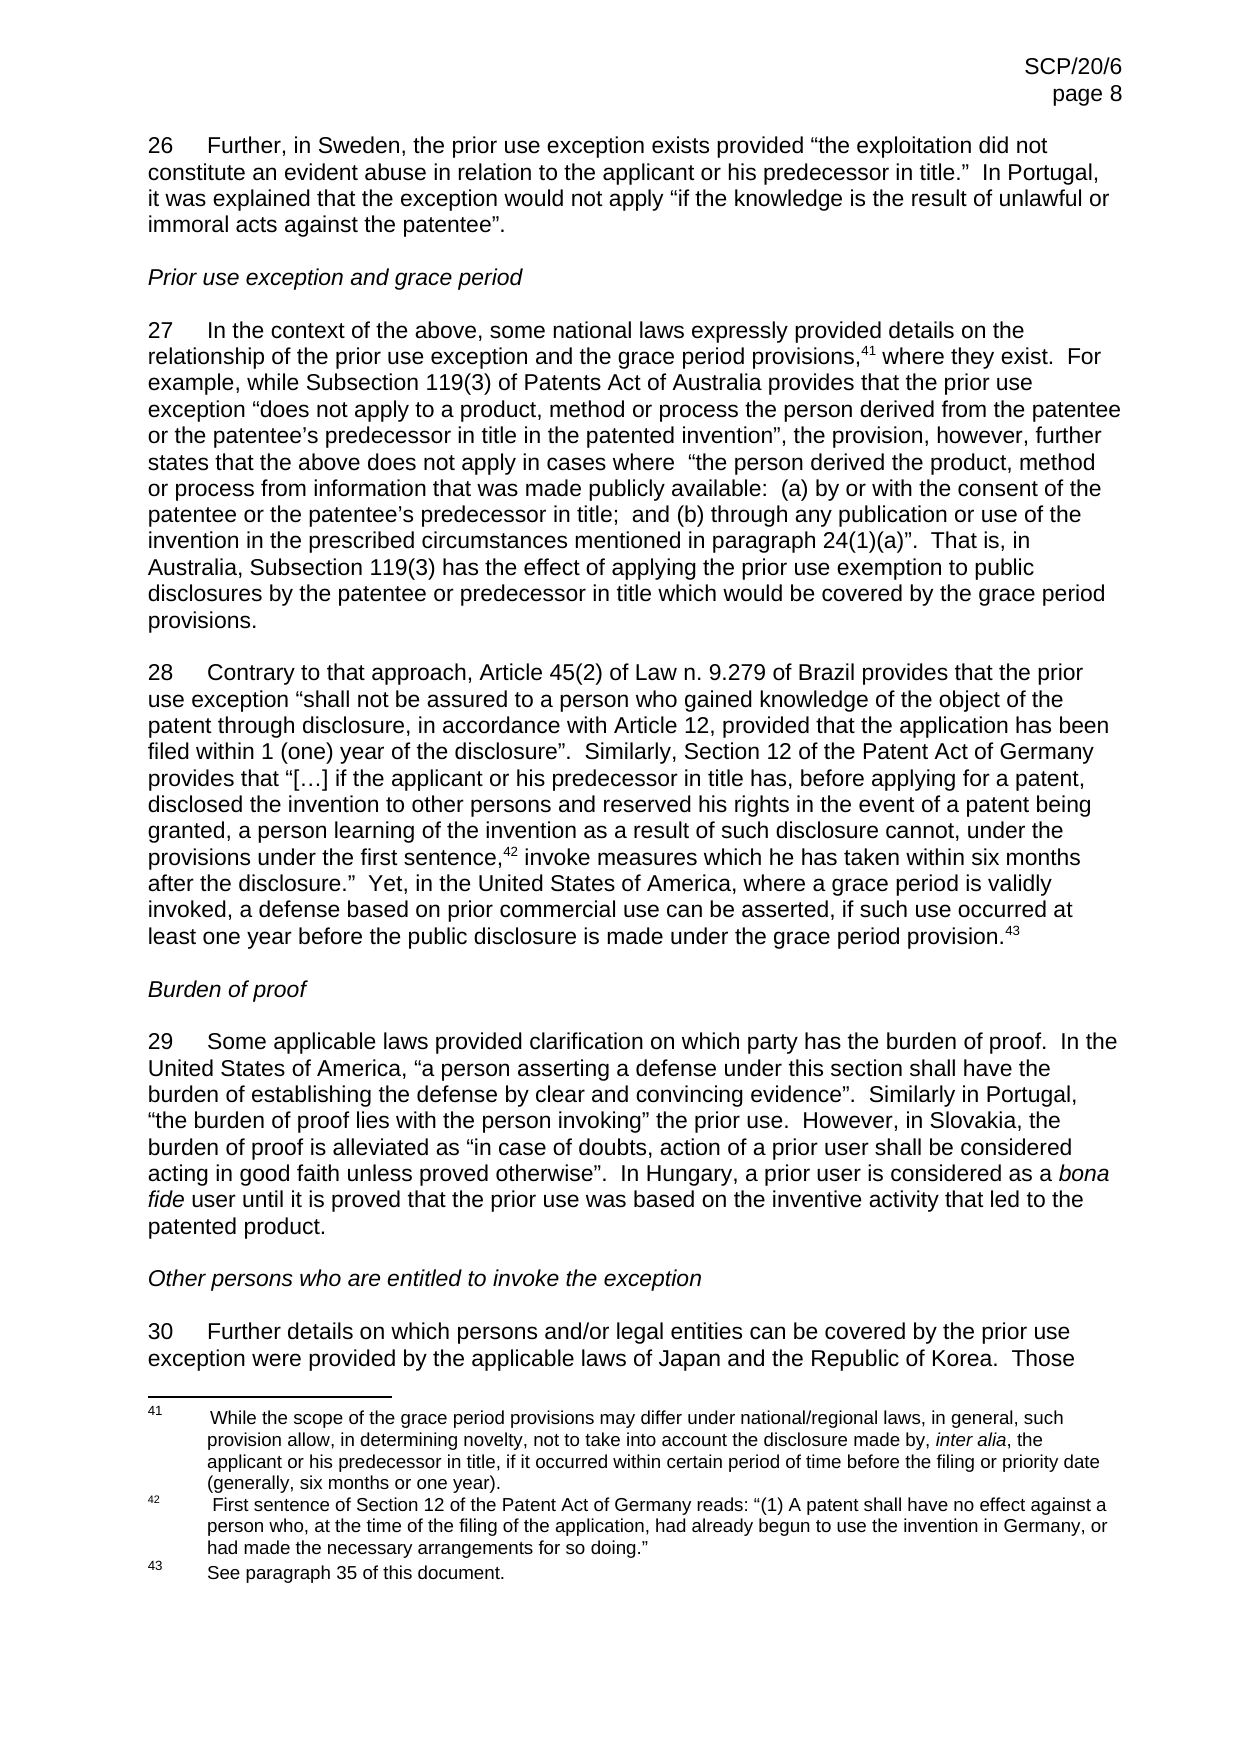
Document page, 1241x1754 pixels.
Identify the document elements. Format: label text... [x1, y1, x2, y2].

text Some applicable laws provided clarification on which party has the burden of proof. In the United States of America, “a person asserting a defense under this section shall have the burden of establishing the defense by clear and convincing evidence”. Similarly in Portugal, “the burden of proof lies with the person invoking” the prior use. However, in Slovakia, the burden of proof is alleviated as “in case of doubts, action of a prior user shall be considered acting in good faith unless proved otherwise”. In Hungary, a prior user is considered as a bona fide user until it is proved that the prior use was based on the inventive activity that led to the patented product. [148, 1028, 1122, 1239]
text Contrary to that approach, Article 45(2) of Law n. 9.279 of Brazil provides that the prior use exception “shall not be assured to a person who gained knowledge of the object of the patent through disclosure, in accordance with Article 12, provided that the application has been filed within 1 (one) year of the disclosure”. Similarly, Section 12 of the Patent Act of Germany provides that “[…] if the applicant or his predecessor in title has, before applying for a patent, disclosed the invention to other persons and reserved his rights in the event of a patent being granted, a person learning of the invention as a result of such disclosure cannot, under the provisions under the first sentence, invoke measures which he has taken within six months after the disclosure.” Yet, in the United States of America, where a grace period is validly invoked, a defense based on prior commercial use can be asserted, if such use occurred at least one year before the public disclosure is made under the grace period provision. [148, 659, 1122, 949]
text Other persons who are entitled to invoke the exception [148, 1265, 1122, 1292]
text Prior use exception and grace period [148, 264, 1122, 290]
text Further, in Sweden, the prior use exception exists provided “the exploitation did not constitute an evident abuse in relation to the applicant or his predecessor in title.” In Portugal, it was explained that the exception would not apply “if the knowledge is the result of unlawful or immoral acts against the patentee”. [148, 132, 1122, 238]
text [148, 1318, 1122, 1371]
text In the context of the above, some national laws expressly provided details on the relationship of the prior use exception and the grace period provisions, where they exist. For example, while Subsection 119(3) of Patents Act of Australia provides that the prior use exception “does not apply to a product, method or process the person derived from the patentee or the patentee’s predecessor in title in the patented invention”, the provision, however, further states that the above does not apply in cases where “the person derived the product, method or process from information that was made publicly available: (a) by or with the consent of the patentee or the patentee’s predecessor in title; and (b) through any publication or use of the invention in the prescribed circumstances mentioned in paragraph 24(1)(a)”. That is, in Australia, Subsection 119(3) has the effect of applying the prior use exemption to public disclosures by the patentee or predecessor in title which would be covered by the grace period provisions. [148, 317, 1122, 633]
text Burden of proof [148, 976, 1122, 1002]
